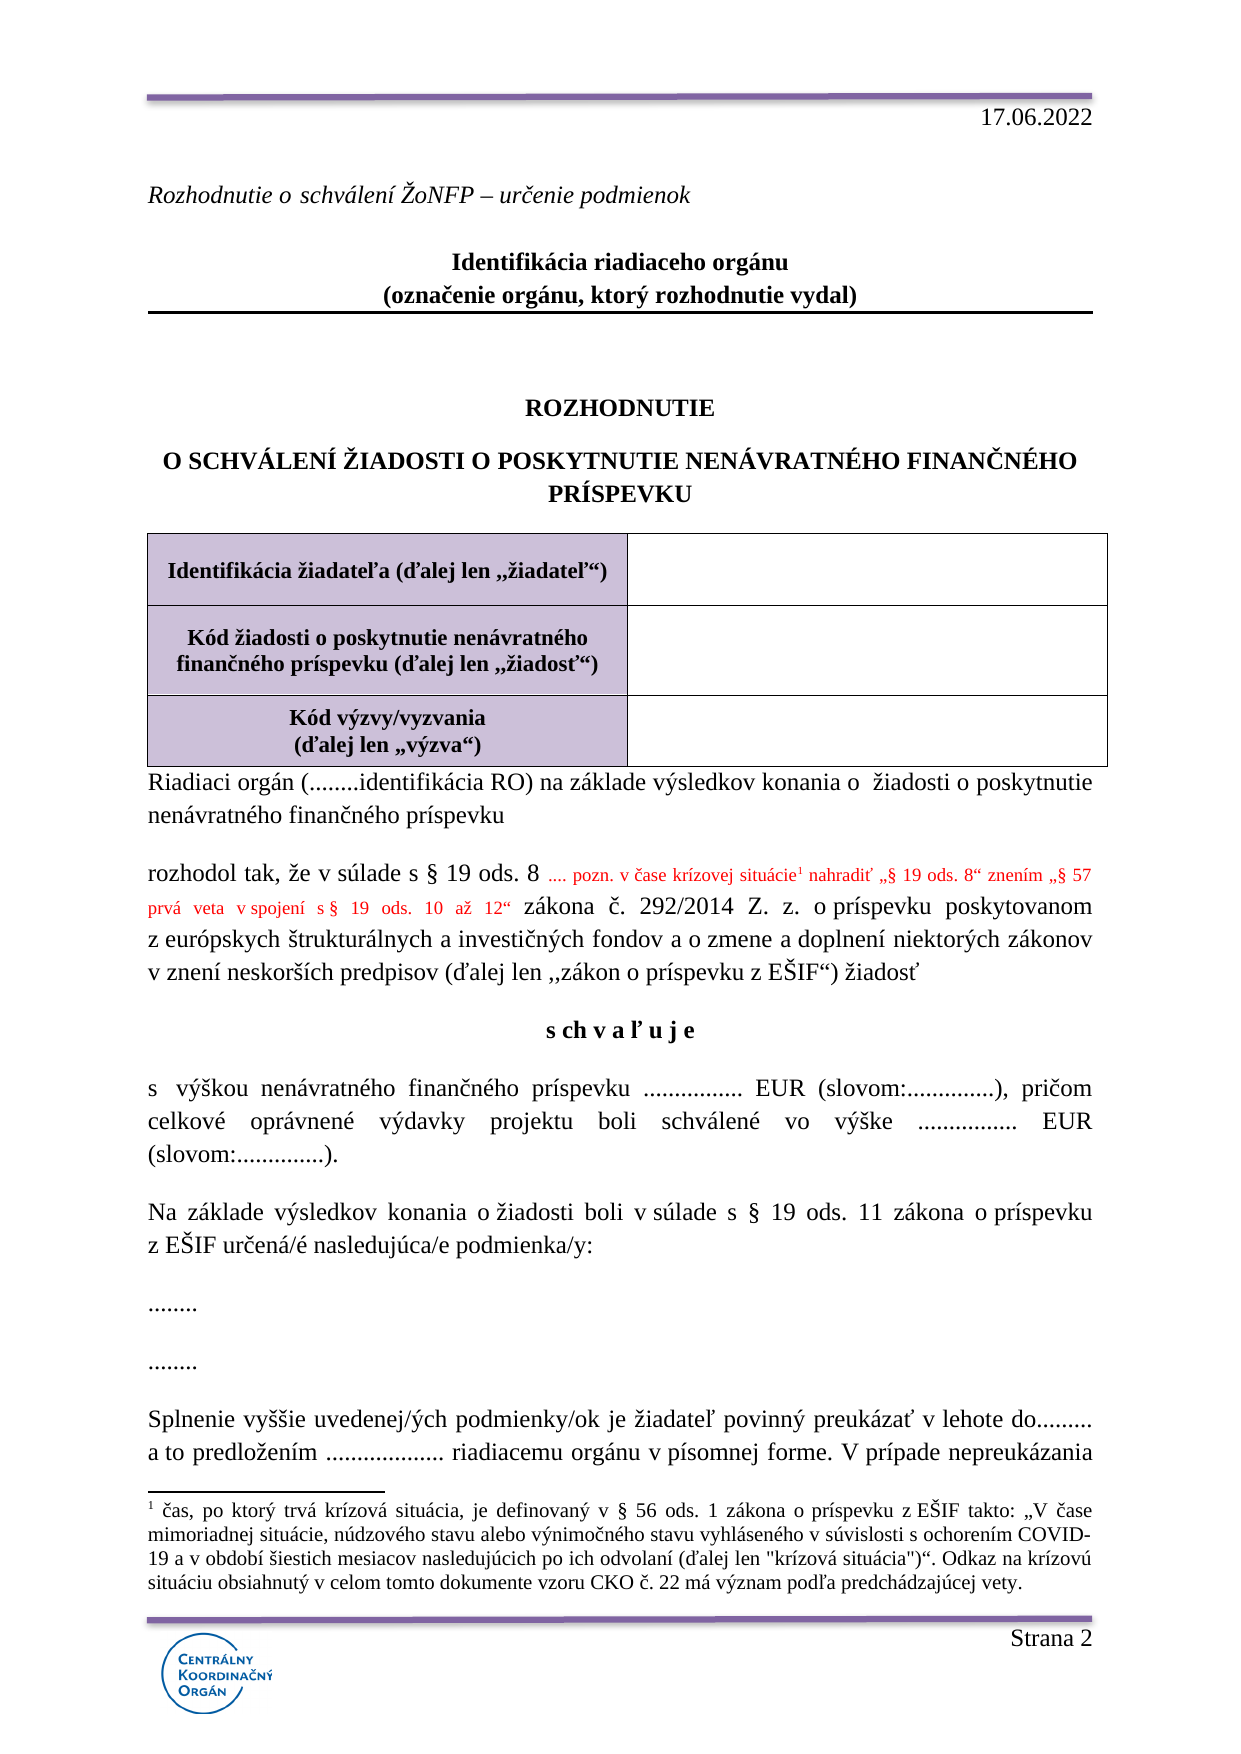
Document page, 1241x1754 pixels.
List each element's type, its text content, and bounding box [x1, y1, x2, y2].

text (označenie orgánu, ktorý rozhodnutie vydal) [148, 280, 1093, 311]
table_cell Kód výzvy/vyzvania (ďalej len „výzva“) [148, 696, 627, 766]
text rozhodol tak, že v súlade s § 19 ods. 8 .... pozn. v čase krízovej situácie nahradiť „§ 19 ods. 8“ znením „§ 57 prvá veta v spojení s § 19 ods. 10 až 12“ zákona č. 292/2014 Z. z. o príspevku poskytovanom z európskych štrukturálnych a investičných fondov a o zmene a doplnení niektorých zákonov v znení neskorších predpisov (ďalej len ,,zákon o príspevku z EŠIF“) žiadosť [148, 858, 1093, 986]
text ........ [148, 1346, 1093, 1375]
text s ch v a ľ u j e [148, 1015, 1093, 1044]
table_header Identifikácia žiadateľa (ďalej len ,,žiadateľ“) [148, 534, 627, 605]
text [148, 1404, 1093, 1466]
table_header [628, 534, 1107, 605]
text Na základe výsledkov konania o žiadosti boli v súlade s § 19 ods. 11 zákona o príspevku z EŠIF určená/é nasledujúca/e podmienka/y: [148, 1197, 1093, 1259]
text ROZHODNUTIE [148, 393, 1093, 421]
text O SCHVÁLENÍ ŽIADOSTI O POSKYTNUTIE NENÁVRATNÉHO FINANČNÉHO PRÍSPEVKU [148, 446, 1093, 508]
table_cell [628, 606, 1107, 694]
text Rozhodnutie o schválení ŽoNFP – určenie podmienok [148, 181, 1093, 209]
text Riadiaci orgán (........identifikácia RO) na základe výsledkov konania o žiadosti o poskytnutie nenávratného finančného príspevku [148, 767, 1093, 829]
picture [159, 1631, 272, 1713]
text Identifikácia riadiaceho orgánu [148, 247, 1093, 275]
text ........ [148, 1288, 1093, 1317]
text s výškou nenávratného finančného príspevku ................ EUR (slovom:..............), pričom celkové oprávnené výdavky projektu boli schválené vo výške ................ EUR (slovom:..............). [148, 1073, 1093, 1168]
table_cell Kód žiadosti o poskytnutie nenávratného finančného príspevku (ďalej len ,,žiadosť“) [148, 606, 627, 694]
table_cell [628, 696, 1107, 766]
